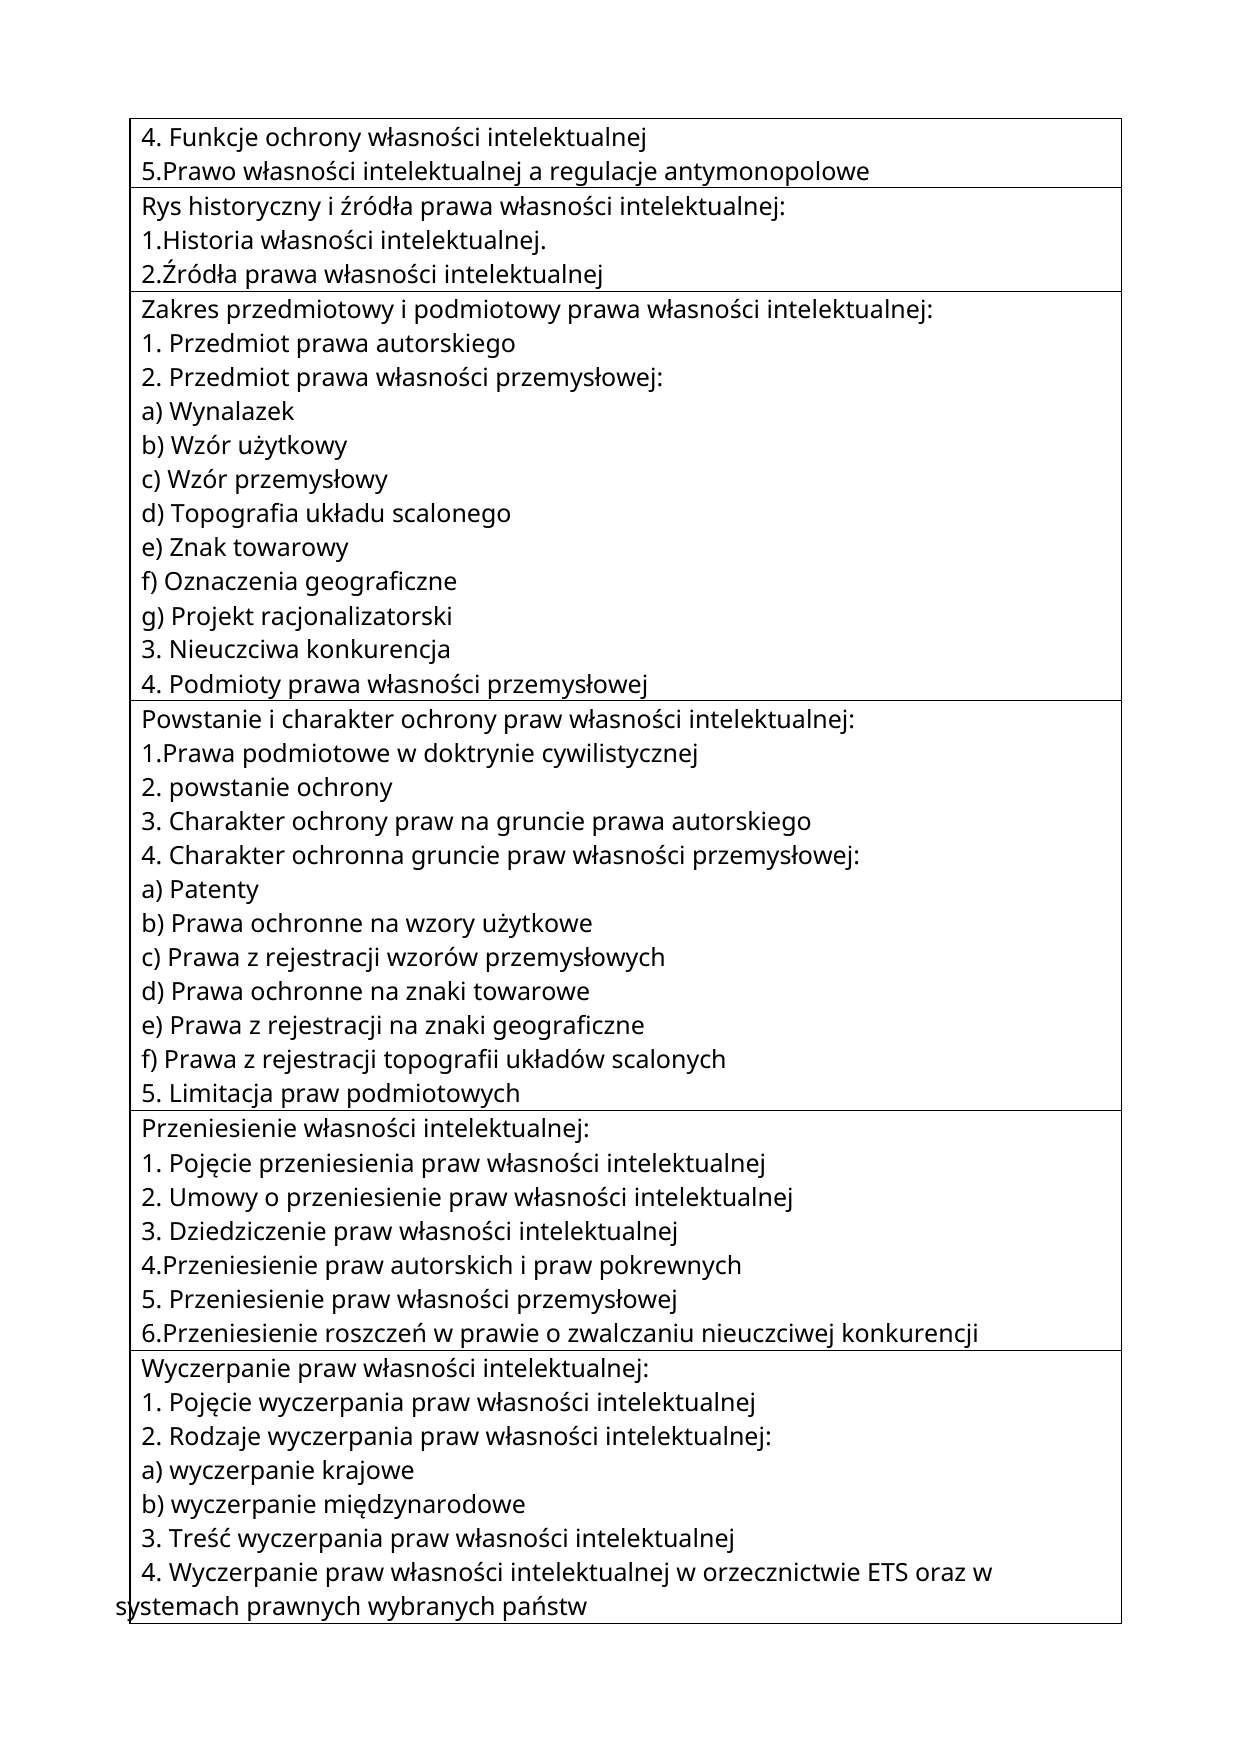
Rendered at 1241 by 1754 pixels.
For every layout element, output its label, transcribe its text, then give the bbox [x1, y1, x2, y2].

table_cell Zakres przedmiotowy i podmiotowy prawa własności intelektualnej: 1. Przedmiot prawa autorskiego 2. Przedmiot prawa własności przemysłowej: a) Wynalazek b) Wzór użytkowy c) Wzór przemysłowy d) Topografia układu scalonego e) Znak towarowy f) Oznaczenia geograficzne g) Projekt racjonalizatorski 3. Nieuczciwa konkurencja 4. Podmioty prawa własności przemysłowej [131, 292, 1121, 700]
table_cell Wyczerpanie praw własności intelektualnej: 1. Pojęcie wyczerpania praw własności intelektualnej 2. Rodzaje wyczerpania praw własności intelektualnej: a) wyczerpanie krajowe b) wyczerpanie międzynarodowe 3. Treść wyczerpania praw własności intelektualnej 4. Wyczerpanie praw własności intelektualnej w orzecznictwie ETS oraz w systemach prawnych wybranych państw [131, 1351, 1121, 1623]
table_cell Rys historyczny i źródła prawa własności intelektualnej: 1.Historia własności intelektualnej. 2.Źródła prawa własności intelektualnej [131, 188, 1121, 291]
table_cell Powstanie i charakter ochrony praw własności intelektualnej: 1.Prawa podmiotowe w doktrynie cywilistycznej 2. powstanie ochrony 3. Charakter ochrony praw na gruncie prawa autorskiego 4. Charakter ochronna gruncie praw własności przemysłowej: a) Patenty b) Prawa ochronne na wzory użytkowe c) Prawa z rejestracji wzorów przemysłowych d) Prawa ochronne na znaki towarowe e) Prawa z rejestracji na znaki geograficzne f) Prawa z rejestracji topografii układów scalonych 5. Limitacja praw podmiotowych [131, 701, 1121, 1110]
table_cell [131, 119, 1121, 187]
table_cell Przeniesienie własności intelektualnej: 1. Pojęcie przeniesienia praw własności intelektualnej 2. Umowy o przeniesienie praw własności intelektualnej 3. Dziedziczenie praw własności intelektualnej 4.Przeniesienie praw autorskich i praw pokrewnych 5. Przeniesienie praw własności przemysłowej 6.Przeniesienie roszczeń w prawie o zwalczaniu nieuczciwej konkurencji [131, 1111, 1121, 1349]
